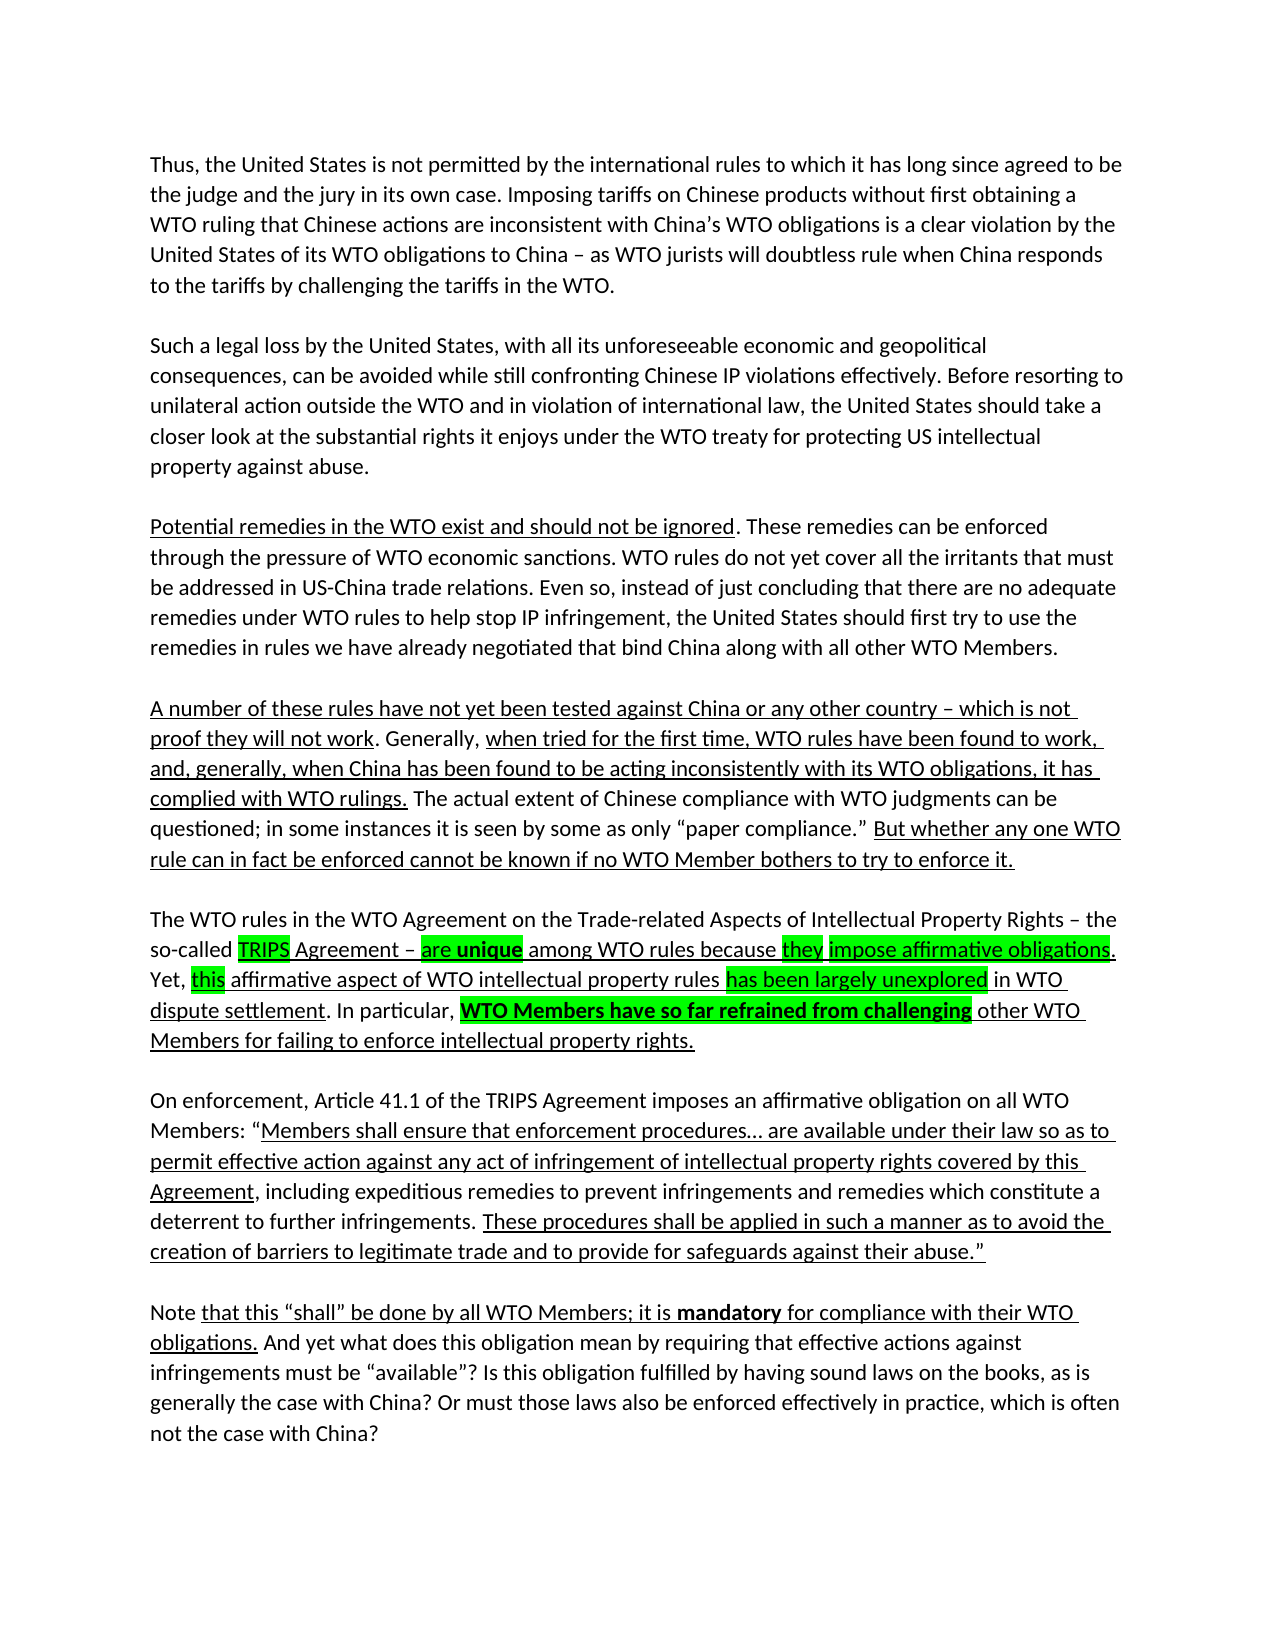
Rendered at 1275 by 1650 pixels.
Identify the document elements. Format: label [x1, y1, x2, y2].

text [150, 150, 1125, 1477]
